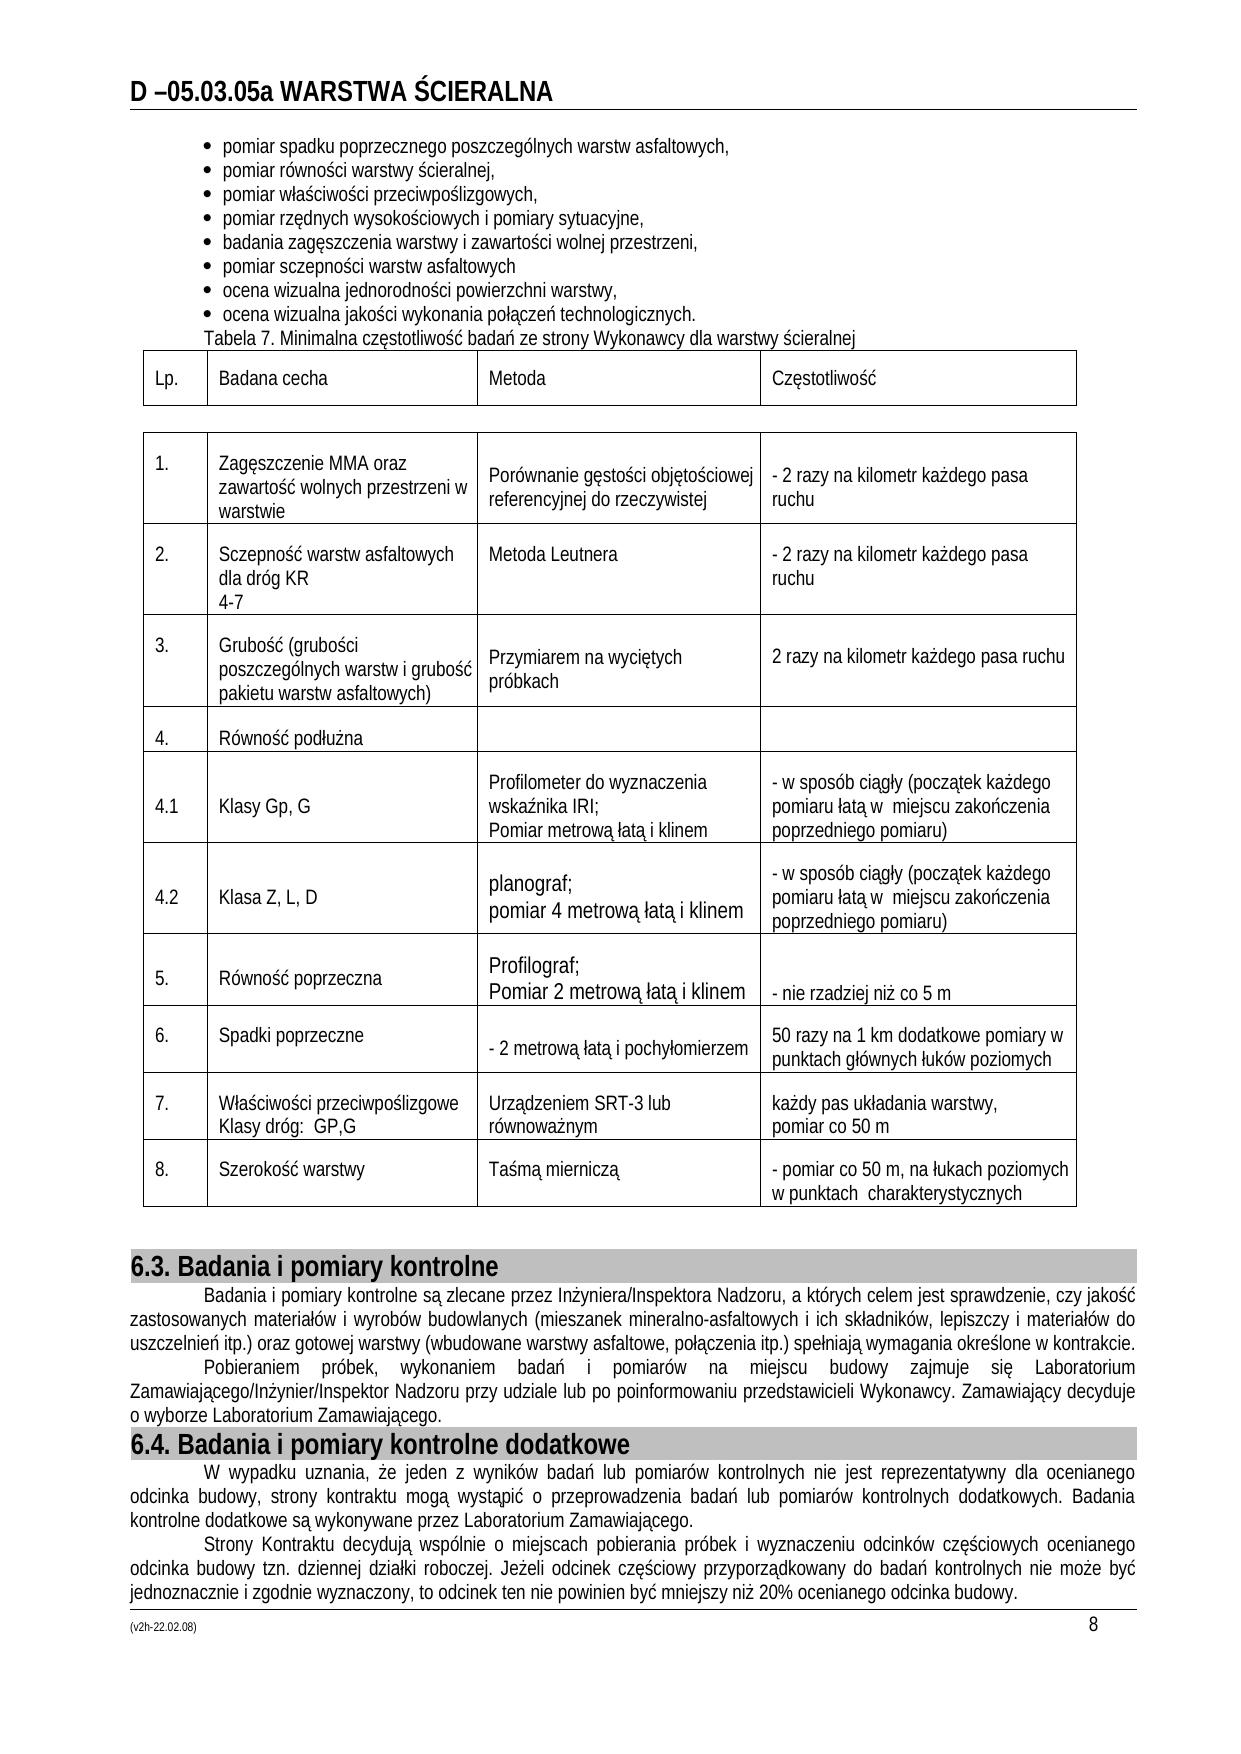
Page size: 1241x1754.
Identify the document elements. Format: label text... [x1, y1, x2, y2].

subtitle pomiar równości warstwy ścieralnej, [204, 158, 1137, 182]
table_cell Równość poprzeczna [208, 934, 477, 1005]
subtitle pomiar rzędnych wysokościowych i pomiary sytuacyjne, [204, 206, 1137, 230]
table_cell 6. [144, 1006, 207, 1072]
table_cell 4.2 [144, 843, 207, 933]
subtitle 6.3. Badania i pomiary kontrolne [131, 1249, 1137, 1283]
text Badania i pomiary kontrolne są zlecane przez Inżyniera/Inspektora Nadzoru, a których celem jest sprawdzenie, czy jakość zastosowanych materiałów i wyrobów budowlanych (mieszanek mineralno-asfaltowych i ich składników, lepiszczy i materiałów do uszczelnień itp.) oraz gotowej warstwy (wbudowane warstwy asfaltowe, połączenia itp.) spełniają wymagania określone w kontrakcie. [130, 1283, 1137, 1355]
table_cell [478, 707, 760, 751]
table_cell Spadki poprzeczne [208, 1006, 477, 1072]
table_cell Sczepność warstw asfaltowych dla dróg KR 4-7 [208, 524, 477, 614]
table_cell - 2 razy na kilometr każdego pasa ruchu [761, 524, 1076, 614]
table_cell - w sposób ciągły (początek każdego pomiaru łatą w miejscu zakończenia poprzedniego pomiaru) [761, 843, 1076, 933]
table_cell - 2 metrową łatą i pochyłomierzem [478, 1006, 760, 1072]
text Strony Kontraktu decydują wspólnie o miejscach pobierania próbek i wyznaczeniu odcinków częściowych ocenianego odcinka budowy tzn. dziennej działki roboczej. Jeżeli odcinek częściowy przyporządkowany do badań kontrolnych nie może być jednoznacznie i zgodnie wyznaczony, to odcinek ten nie powinien być mniejszy niż 20% ocenianego odcinka budowy. [130, 1532, 1137, 1604]
table_header Lp. [144, 351, 207, 405]
table_cell 7. [144, 1073, 207, 1139]
table_cell Klasy Gp, G [208, 752, 477, 842]
table_cell Metoda Leutnera [478, 524, 760, 614]
table_cell - w sposób ciągły (początek każdego pomiaru łatą w miejscu zakończenia poprzedniego pomiaru) [761, 752, 1076, 842]
table_cell 4. [144, 707, 207, 751]
text W wypadku uznania, że jeden z wyników badań lub pomiarów kontrolnych nie jest reprezentatywny dla ocenianego odcinka budowy, strony kontraktu mogą wystąpić o przeprowadzenia badań lub pomiarów kontrolnych dodatkowych. Badania kontrolne dodatkowe są wykonywane przez Laboratorium Zamawiającego. [130, 1460, 1137, 1532]
subtitle 6.4. Badania i pomiary kontrolne dodatkowe [131, 1427, 1137, 1460]
table_header Częstotliwość [761, 351, 1076, 405]
table_cell Klasa Z, L, D [208, 843, 477, 933]
table_cell 3. [144, 615, 207, 706]
table_header Porównanie gęstości objętościowej referencyjnej do rzeczywistej [478, 433, 760, 523]
subtitle pomiar sczepności warstw asfaltowych [204, 254, 1137, 278]
subtitle ocena wizualna jakości wykonania połączeń technologicznych. [204, 302, 1137, 326]
table_cell Taśmą mierniczą [478, 1140, 760, 1206]
subtitle pomiar spadku poprzecznego poszczególnych warstw asfaltowych, [204, 134, 1137, 158]
text Tabela 7. Minimalna częstotliwość badań ze strony Wykonawcy dla warstwy ścieralnej [130, 326, 1137, 350]
table_cell Właściwości przeciwpoślizgowe Klasy dróg: GP,G [208, 1073, 477, 1139]
table_cell 8. [144, 1140, 207, 1206]
table_cell Przymiarem na wyciętych próbkach [478, 615, 760, 706]
table_cell 5. [144, 934, 207, 1005]
table_cell 4.1 [144, 752, 207, 842]
table_cell planograf; pomiar 4 metrową łatą i klinem [478, 843, 760, 933]
table_cell Urządzeniem SRT-3 lub równoważnym [478, 1073, 760, 1139]
table_cell 50 razy na 1 km dodatkowe pomiary w punktach głównych łuków poziomych [761, 1006, 1076, 1072]
table_cell 2 razy na kilometr każdego pasa ruchu [761, 615, 1076, 706]
subtitle pomiar właściwości przeciwpoślizgowych, [204, 182, 1137, 206]
table_cell 2. [144, 524, 207, 614]
table_cell Profilometer do wyznaczenia wskaźnika IRI; Pomiar metrową łatą i klinem [478, 752, 760, 842]
table_cell - pomiar co 50 m, na łukach poziomych w punktach charakterystycznych [761, 1140, 1076, 1206]
table_cell każdy pas układania warstwy, pomiar co 50 m [761, 1073, 1076, 1139]
table_cell Grubość (grubości poszczególnych warstw i grubość pakietu warstw asfaltowych) [208, 615, 477, 706]
table_cell Profilograf; Pomiar 2 metrową łatą i klinem [478, 934, 760, 1005]
table_cell - nie rzadziej niż co 5 m [761, 934, 1076, 1005]
table_header Zagęszczenie MMA oraz zawartość wolnych przestrzeni w warstwie [208, 433, 477, 523]
table_header Badana cecha [208, 351, 477, 405]
table_cell Równość podłużna [208, 707, 477, 751]
subtitle badania zagęszczenia warstwy i zawartości wolnej przestrzeni, [204, 230, 1137, 254]
table_cell [761, 707, 1076, 751]
table_header Metoda [478, 351, 760, 405]
table_cell Szerokość warstwy [208, 1140, 477, 1206]
table_header 1. [144, 433, 207, 523]
text Pobieraniem próbek, wykonaniem badań i pomiarów na miejscu budowy zajmuje się Laboratorium Zamawiającego/Inżynier/Inspektor Nadzoru przy udziale lub po poinformowaniu przedstawicieli Wykonawcy. Zamawiający decyduje o wyborze Laboratorium Zamawiającego. [130, 1355, 1137, 1427]
table_header - 2 razy na kilometr każdego pasa ruchu [761, 433, 1076, 523]
subtitle ocena wizualna jednorodności powierzchni warstwy, [204, 278, 1137, 302]
